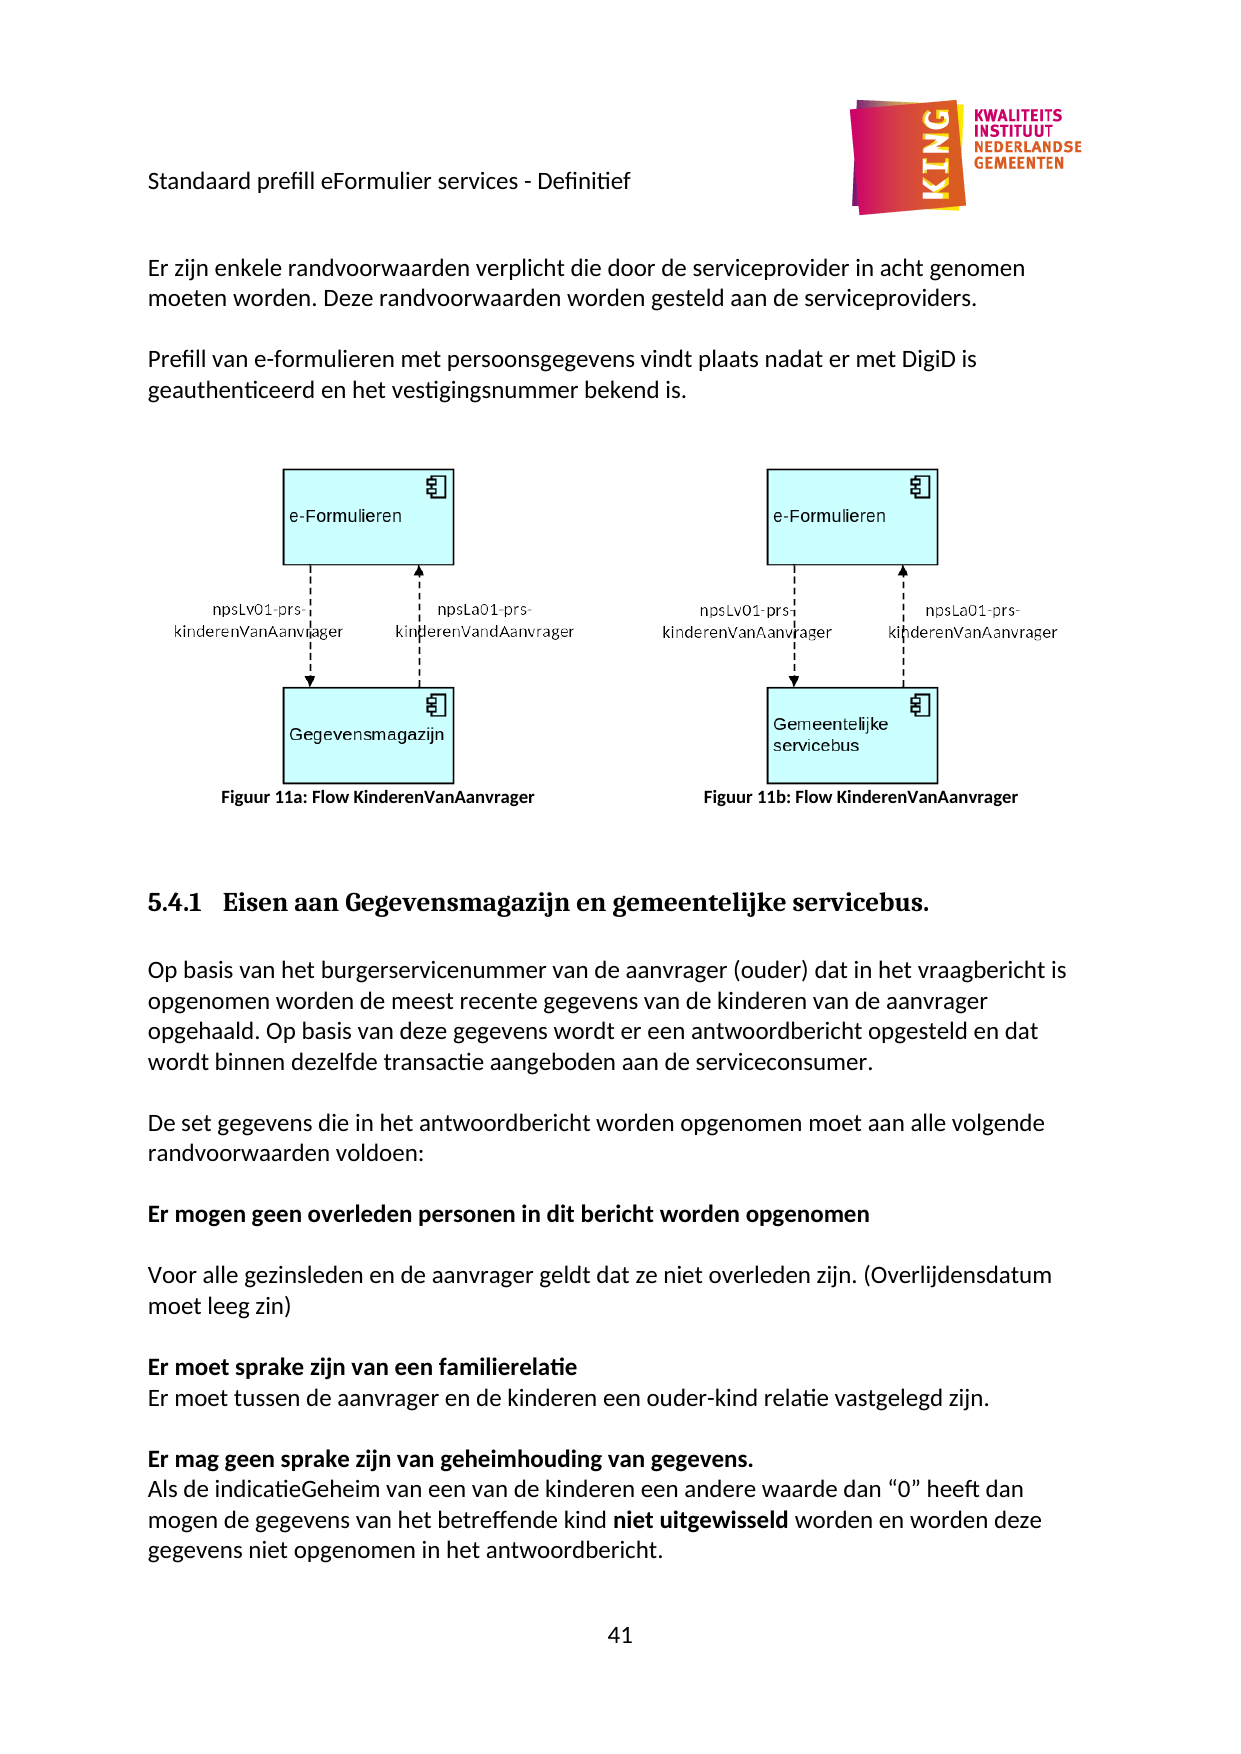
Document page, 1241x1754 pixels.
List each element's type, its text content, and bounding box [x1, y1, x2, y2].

text Er mag geen sprake zijn van geheimhouding van gegevens. [148, 1443, 1093, 1473]
text Er moet tussen de aanvrager en de kinderen een ouder-kind relatie vastgelegd zijn. [148, 1382, 1093, 1412]
text Voor alle gezinsleden en de aanvrager geldt dat ze niet overleden zijn. (Overlijdensdatum moet leeg zin) [148, 1260, 1093, 1321]
picture [849, 99, 1082, 216]
text Er mogen geen overleden personen in dit bericht worden opgenomen [148, 1199, 1093, 1229]
subtitle Eisen aan Gegevensmagazijn en gemeentelijke servicebus. [148, 887, 1093, 918]
text Er moet sprake zijn van een familierelatie [148, 1351, 1093, 1382]
text Er zijn enkele randvoorwaarden verplicht die door de serviceprovider in acht genomen moeten worden. Deze randvoorwaarden worden gesteld aan de serviceproviders. [148, 252, 1093, 313]
text Op basis van het burgerservicenummer van de aanvrager (ouder) dat in het vraagbericht is opgenomen worden de meest recente gegevens van de kinderen van de aanvrager opgehaald. Op basis van deze gegevens wordt er een antwoordbericht opgesteld en dat wordt binnen dezelfde transactie aangeboden aan de serviceconsumer. [148, 954, 1093, 1077]
text De set gegevens die in het antwoordbericht worden opgenomen moet aan alle volgende randvoorwaarden voldoen: [148, 1107, 1093, 1168]
text Figuur 11a: Flow KinderenVanAanvrager Figuur 11b: Flow KinderenVanAanvrager [148, 785, 1093, 808]
text Als de indicatieGeheim van een van de kinderen een andere waarde dan “0” heeft dan mogen de gegevens van het betreffende kind niet uitgewisseld worden en worden deze gegevens niet opgenomen in het antwoordbericht. [148, 1473, 1093, 1565]
text Prefill van e-formulieren met persoonsgegevens vindt plaats nadat er met DigiD is geauthenticeerd en het vestigingsnummer bekend is. [148, 343, 1093, 404]
